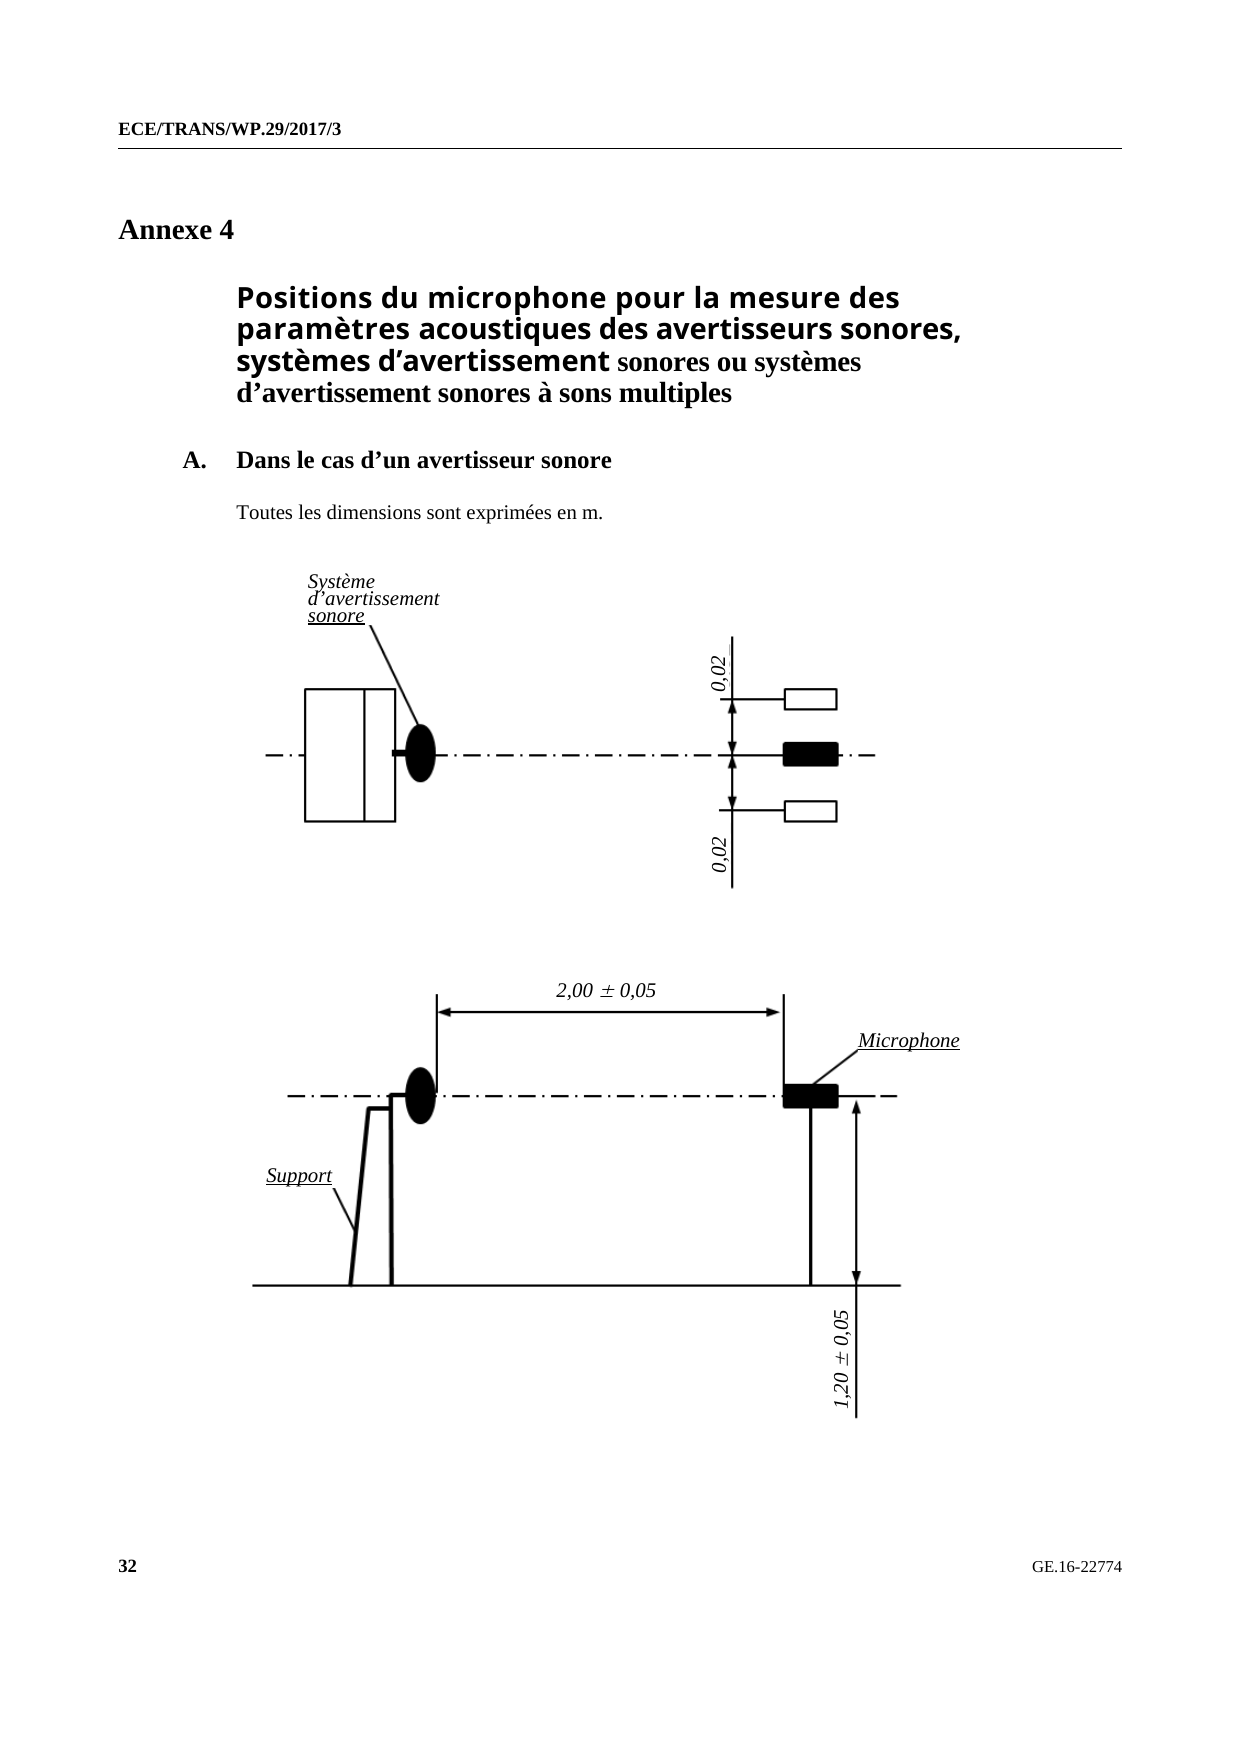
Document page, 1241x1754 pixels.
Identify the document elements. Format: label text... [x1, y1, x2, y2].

picture [236, 549, 998, 1437]
text Annexe 4 [118, 215, 1004, 246]
text Toutes les dimensions sont exprimées en m. [236, 499, 1004, 524]
text A. Dans le cas d’un avertisseur sonore [118, 446, 1004, 474]
text Positions du microphone pour la mesure des paramètres acoustiques des avertisseurs sonores, systèmes d’avertissement sonores ou systèmes d’avertissement sonores à sons multiples [118, 283, 1004, 408]
